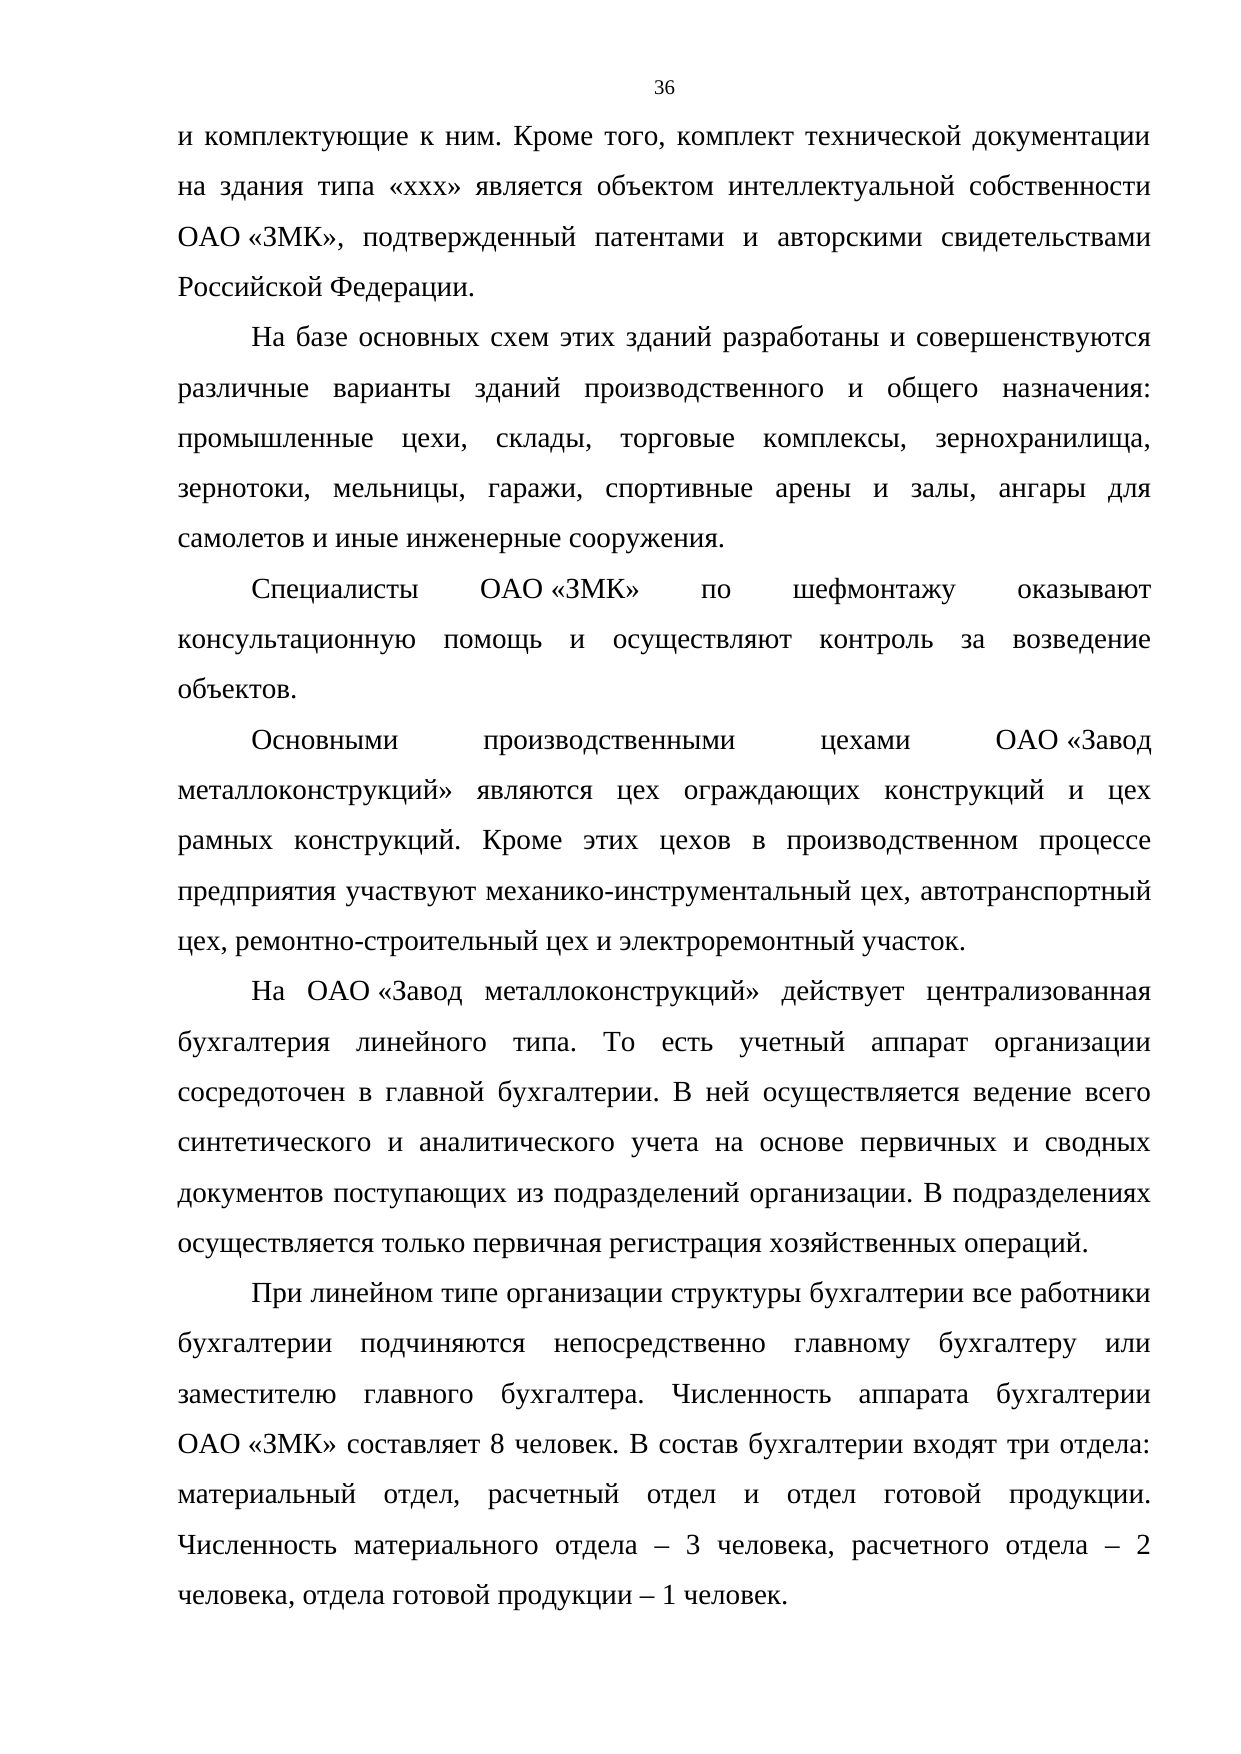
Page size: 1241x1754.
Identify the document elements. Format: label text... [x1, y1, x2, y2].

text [177, 118, 1152, 303]
text На ОАО «Завод металлоконструкций» действует централизованная бухгалтерия линейного типа. То есть учетный аппарат организации сосредоточен в главной бухгалтерии. В ней осуществляется ведение всего синтетического и аналитического учета на основе первичных и сводных документов поступающих из подразделений организации. В подразделениях осуществляется только первичная регистрация хозяйственных операций. [177, 973, 1152, 1258]
text Основными производственными цехами ОАО «Завод металлоконструкций» являются цех ограждающих конструкций и цех рамных конструкций. Кроме этих цехов в производственном процессе предприятия участвуют механико-инструментальный цех, автотранспортный цех, ремонтно-строительный цех и электроремонтный участок. [177, 722, 1152, 957]
text При линейном типе организации структуры бухгалтерии все работники бухгалтерии подчиняются непосредственно главному бухгалтеру или заместителю главного бухгалтера. Численность аппарата бухгалтерии ОАО «ЗМК» составляет 8 человек. В состав бухгалтерии входят три отдела: материальный отдел, расчетный отдел и отдел готовой продукции. Численность материального отдела – 3 человека, расчетного отдела – 2 человека, отдела готовой продукции – 1 человек. [177, 1275, 1152, 1611]
text На базе основных схем этих зданий разработаны и совершенствуются различные варианты зданий производственного и общего назначения: промышленные цехи, склады, торговые комплексы, зернохранилища, зернотоки, мельницы, гаражи, спортивные арены и залы, ангары для самолетов и иные инженерные сооружения. [177, 319, 1152, 554]
text Специалисты ОАО «ЗМК» по шефмонтажу оказывают консультационную помощь и осуществляют контроль за возведение объектов. [177, 571, 1152, 705]
